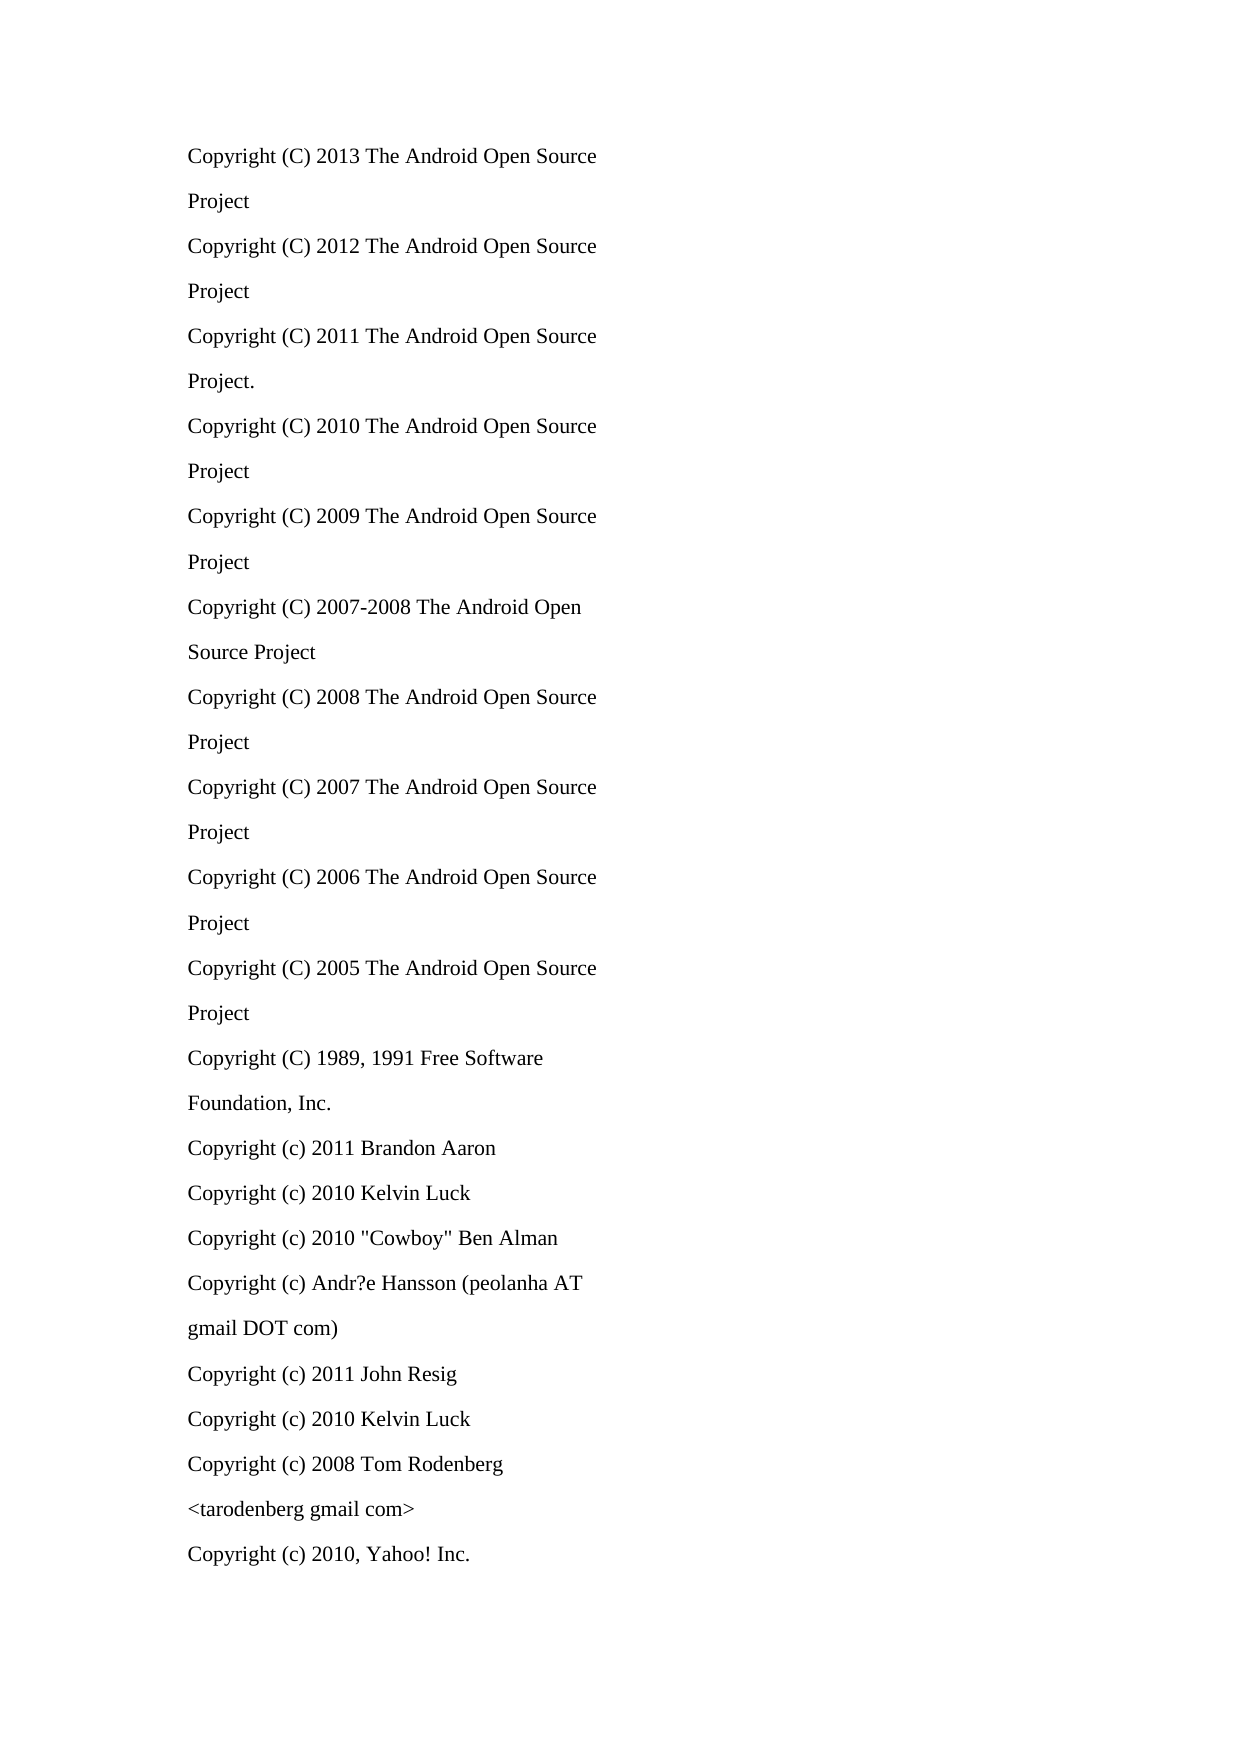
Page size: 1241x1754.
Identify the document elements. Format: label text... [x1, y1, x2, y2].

text Project [187, 725, 1053, 758]
text Copyright (c) 2011 Brandon Aaron [187, 1131, 1053, 1164]
text Copyright (C) 2010 The Android Open Source [187, 410, 1053, 442]
text Copyright (c) 2010, Yahoo! Inc. [187, 1537, 1053, 1570]
text Project. [187, 364, 1053, 397]
text Copyright (C) 2012 The Android Open Source [187, 229, 1053, 262]
text Foundation, Inc. [187, 1086, 1053, 1119]
text Copyright (C) 2005 The Android Open Source [187, 951, 1053, 983]
text Source Project [187, 635, 1053, 668]
text Project [187, 996, 1053, 1028]
text Copyright (c) Andr?e Hansson (peolanha AT [187, 1267, 1053, 1299]
text Copyright (C) 2009 The Android Open Source [187, 500, 1053, 532]
text gmail DOT com) [187, 1312, 1053, 1344]
text Copyright (c) 2008 Tom Rodenberg [187, 1447, 1053, 1479]
text Project [187, 184, 1053, 217]
text Copyright (c) 2010 Kelvin Luck [187, 1402, 1053, 1434]
text Copyright (C) 2008 The Android Open Source [187, 680, 1053, 713]
text Copyright (C) 2007-2008 The Android Open [187, 590, 1053, 623]
text Copyright (C) 2006 The Android Open Source [187, 861, 1053, 893]
text Project [187, 545, 1053, 577]
text Copyright (C) 2007 The Android Open Source [187, 771, 1053, 803]
text Copyright (C) 2013 The Android Open Source [187, 139, 1053, 172]
text Project [187, 906, 1053, 938]
text Copyright (c) 2010 Kelvin Luck [187, 1176, 1053, 1209]
text Copyright (c) 2011 John Resig [187, 1357, 1053, 1389]
text Copyright (C) 1989, 1991 Free Software [187, 1041, 1053, 1074]
text Project [187, 274, 1053, 307]
text Project [187, 455, 1053, 487]
text <tarodenberg gmail com> [187, 1492, 1053, 1525]
text Copyright (c) 2010 "Cowboy" Ben Alman [187, 1222, 1053, 1254]
text Project [187, 816, 1053, 848]
text Copyright (C) 2011 The Android Open Source [187, 319, 1053, 352]
